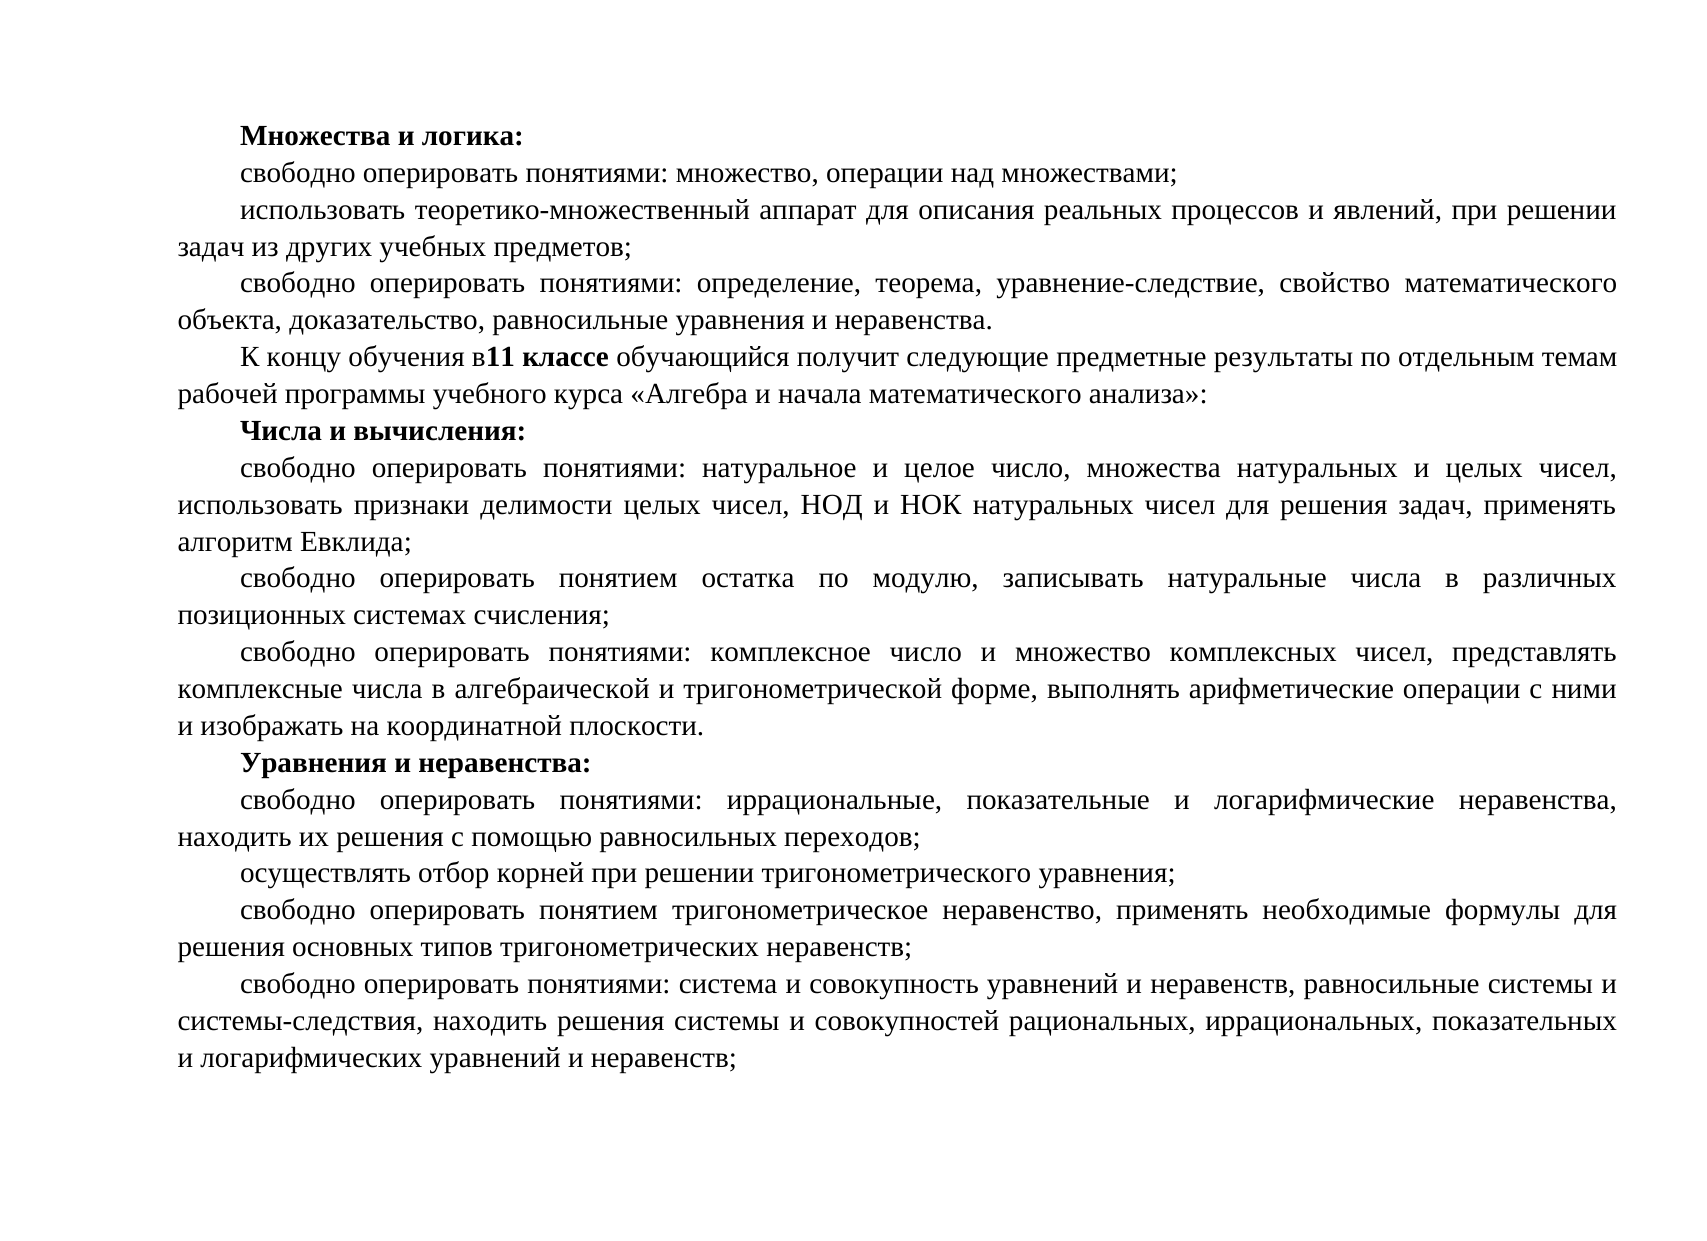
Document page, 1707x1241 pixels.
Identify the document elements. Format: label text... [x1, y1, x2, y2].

text свободно оперировать понятиями: иррациональные, показательные и логарифмические неравенства, находить их решения с помощью равносильных переходов; [177, 782, 1618, 852]
text свободно оперировать понятием остатка по модулю, записывать натуральные числа в различных позиционных системах счисления; [177, 561, 1618, 631]
text свободно оперировать понятиями: система и совокупность уравнений и неравенств, равносильные системы и системы-следствия, находить решения системы и совокупностей рациональных, иррациональных, показательных и логарифмических уравнений и неравенств; [177, 966, 1618, 1073]
text К концу обучения в11 классе обучающийся получит следующие предметные результаты по отдельным темам рабочей программы учебного курса «Алгебра и начала математического анализа»: [177, 339, 1618, 410]
text осуществлять отбор корней при решении тригонометрического уравнения; [177, 856, 1618, 889]
text свободно оперировать понятиями: комплексное число и множество комплексных чисел, представлять комплексные числа в алгебраической и тригонометрической форме, выполнять арифметические операции с ними и изображать на координатной плоскости. [177, 634, 1618, 742]
text Числа и вычисления: [177, 413, 1618, 447]
text использовать теоретико-множественный аппарат для описания реальных процессов и явлений, при решении задач из других учебных предметов; [177, 192, 1618, 262]
text Множества и логика: [177, 118, 1618, 152]
text свободно оперировать понятиями: множество, операции над множествами; [177, 155, 1618, 188]
text Уравнения и неравенства: [177, 745, 1618, 778]
text свободно оперировать понятием тригонометрическое неравенство, применять необходимые формулы для решения основных типов тригонометрических неравенств; [177, 892, 1618, 963]
text свободно оперировать понятиями: определение, теорема, уравнение-следствие, свойство математического объекта, доказательство, равносильные уравнения и неравенства. [177, 266, 1618, 336]
text свободно оперировать понятиями: натуральное и целое число, множества натуральных и целых чисел, использовать признаки делимости целых чисел, НОД и НОК натуральных чисел для решения задач, применять алгоритм Евклида; [177, 450, 1618, 557]
